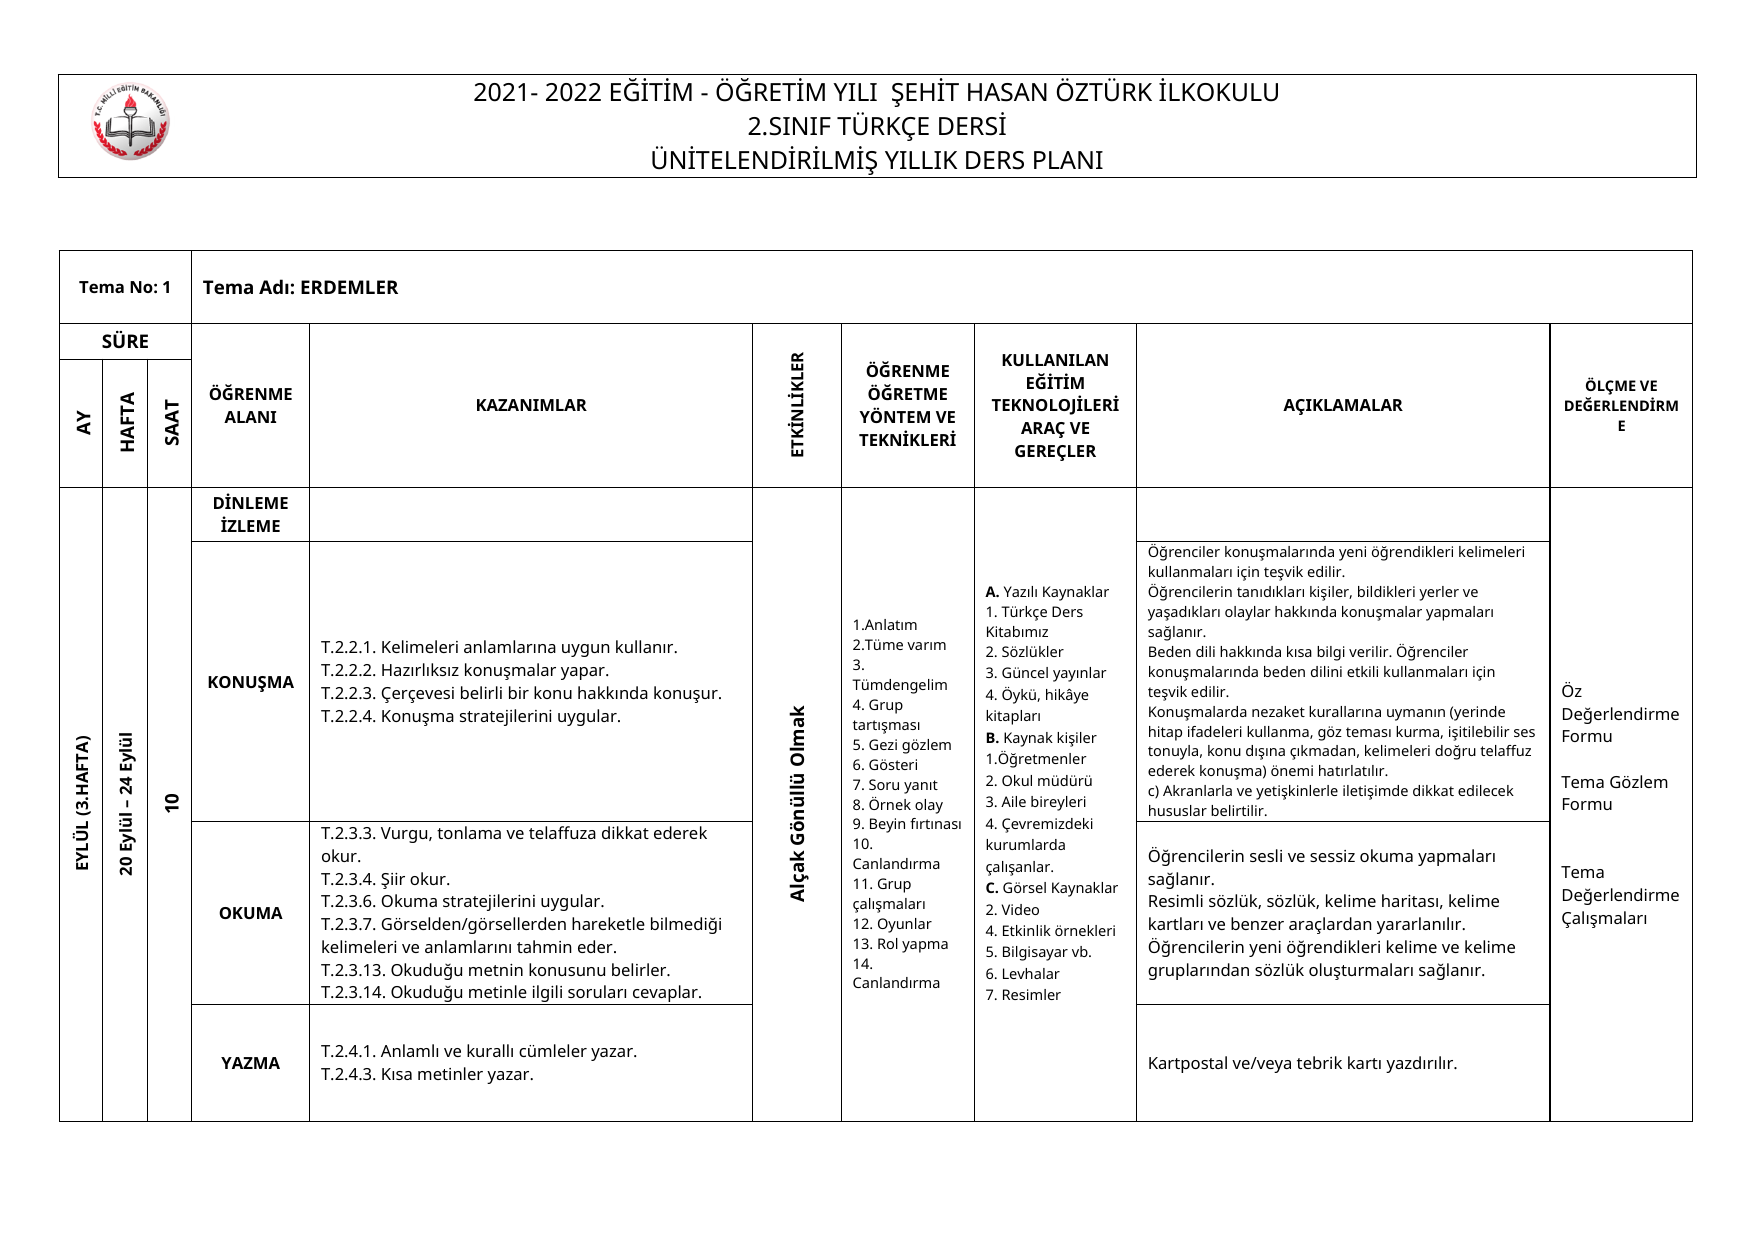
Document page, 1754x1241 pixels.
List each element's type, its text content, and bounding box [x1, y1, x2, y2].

table_cell Öğrenciler konuşmalarında yeni öğrendikleri kelimeleri kullanmaları için teşvik edilir. Öğrencilerin tanıdıkları kişiler, bildikleri yerler ve yaşadıkları olaylar hakkında konuşmalar yapmaları sağlanır. Beden dili hakkında kısa bilgi verilir. Öğrenciler konuşmalarında beden dilini etkili kullanmaları için teşvik edilir. Konuşmalarda nezaket kurallarına uymanın (yerinde hitap ifadeleri kullanma, göz teması kurma, işitilebilir ses tonuyla, konu dışına çıkmadan, kelimeleri doğru telaffuz ederek konuşma) önemi hatırlatılır. c) Akranlarla ve yetişkinlerle iletişimde dikkat edilecek hususlar belirtilir. [1137, 542, 1549, 821]
table_cell ÖĞRENME ÖĞRETME YÖNTEM VE TEKNİKLERİ [842, 324, 974, 487]
table_cell KONUŞMA [192, 542, 309, 821]
table_cell Kartpostal ve/veya tebrik kartı yazdırılır. [1137, 1005, 1549, 1121]
table_cell T.2.2.1. Kelimeleri anlamlarına uygun kullanır. T.2.2.2. Hazırlıksız konuşmalar yapar. T.2.2.3. Çerçevesi belirli bir konu hakkında konuşur. T.2.2.4. Konuşma stratejilerini uygular. [310, 542, 752, 821]
table_cell T.2.4.1. Anlamlı ve kurallı cümleler yazar. T.2.4.3. Kısa metinler yazar. [310, 1005, 752, 1121]
table_header Tema No: 1 [60, 251, 191, 323]
table_cell 20 Eylül – 24 Eylül [103, 488, 147, 1121]
table_cell ÖĞRENME ALANI [192, 324, 309, 487]
table_cell SÜRE [60, 324, 191, 358]
table_cell OKUMA [192, 822, 309, 1003]
table_cell ÖLÇME VE DEĞERLENDİRME [1551, 324, 1692, 487]
table_cell Öz Değerlendirme Formu Tema Gözlem Formu Tema Değerlendirme Çalışmaları [1551, 488, 1692, 1121]
table_header Tema Adı: ERDEMLER [192, 251, 1692, 323]
table_cell YAZMA [192, 1005, 309, 1121]
table_cell [310, 488, 752, 541]
table_cell Alçak Gönüllü Olmak [753, 488, 841, 1121]
table_cell T.2.3.3. Vurgu, tonlama ve telaffuza dikkat ederek okur. T.2.3.4. Şiir okur. T.2.3.6. Okuma stratejilerini uygular. T.2.3.7. Görselden/görsellerden hareketle bilmediği kelimeleri ve anlamlarını tahmin eder. T.2.3.13. Okuduğu metnin konusunu belirler. T.2.3.14. Okuduğu metinle ilgili soruları cevaplar. [310, 822, 752, 1003]
table_cell Öğrencilerin sesli ve sessiz okuma yapmaları sağlanır. Resimli sözlük, sözlük, kelime haritası, kelime kartları ve benzer araçlardan yararlanılır. Öğrencilerin yeni öğrendikleri kelime ve kelime gruplarından sözlük oluşturmaları sağlanır. [1137, 822, 1549, 1003]
picture [85, 77, 175, 167]
table_cell HAFTA [103, 360, 147, 487]
table_cell A. Yazılı Kaynaklar 1. Türkçe Ders Kitabımız 2. Sözlükler 3. Güncel yayınlar 4. Öykü, hikâye kitapları B. Kaynak kişiler 1.Öğretmenler 2. Okul müdürü 3. Aile bireyleri 4. Çevremizdeki kurumlarda çalışanlar. C. Görsel Kaynaklar 2. Video 4. Etkinlik örnekleri 5. Bilgisayar vb. 6. Levhalar 7. Resimler [975, 488, 1136, 1121]
table_cell KAZANIMLAR [310, 324, 752, 487]
table_cell 10 [148, 488, 191, 1121]
table_cell ETKİNLİKLER [753, 324, 841, 487]
table_cell 1.Anlatım 2.Tüme varım 3. Tümdengelim 4. Grup tartışması 5. Gezi gözlem 6. Gösteri 7. Soru yanıt 8. Örnek olay 9. Beyin fırtınası 10. Canlandırma 11. Grup çalışmaları 12. Oyunlar 13. Rol yapma 14. Canlandırma [842, 488, 974, 1121]
table_cell AÇIKLAMALAR [1137, 324, 1549, 487]
table_cell DİNLEME İZLEME [192, 488, 309, 541]
table_cell EYLÜL (3.HAFTA) [60, 488, 102, 1121]
table_cell KULLANILAN EĞİTİM TEKNOLOJİLERİ ARAÇ VE GEREÇLER [975, 324, 1136, 487]
table_cell SAAT [148, 360, 191, 487]
table_cell [1137, 488, 1549, 541]
table_cell AY [60, 360, 102, 487]
